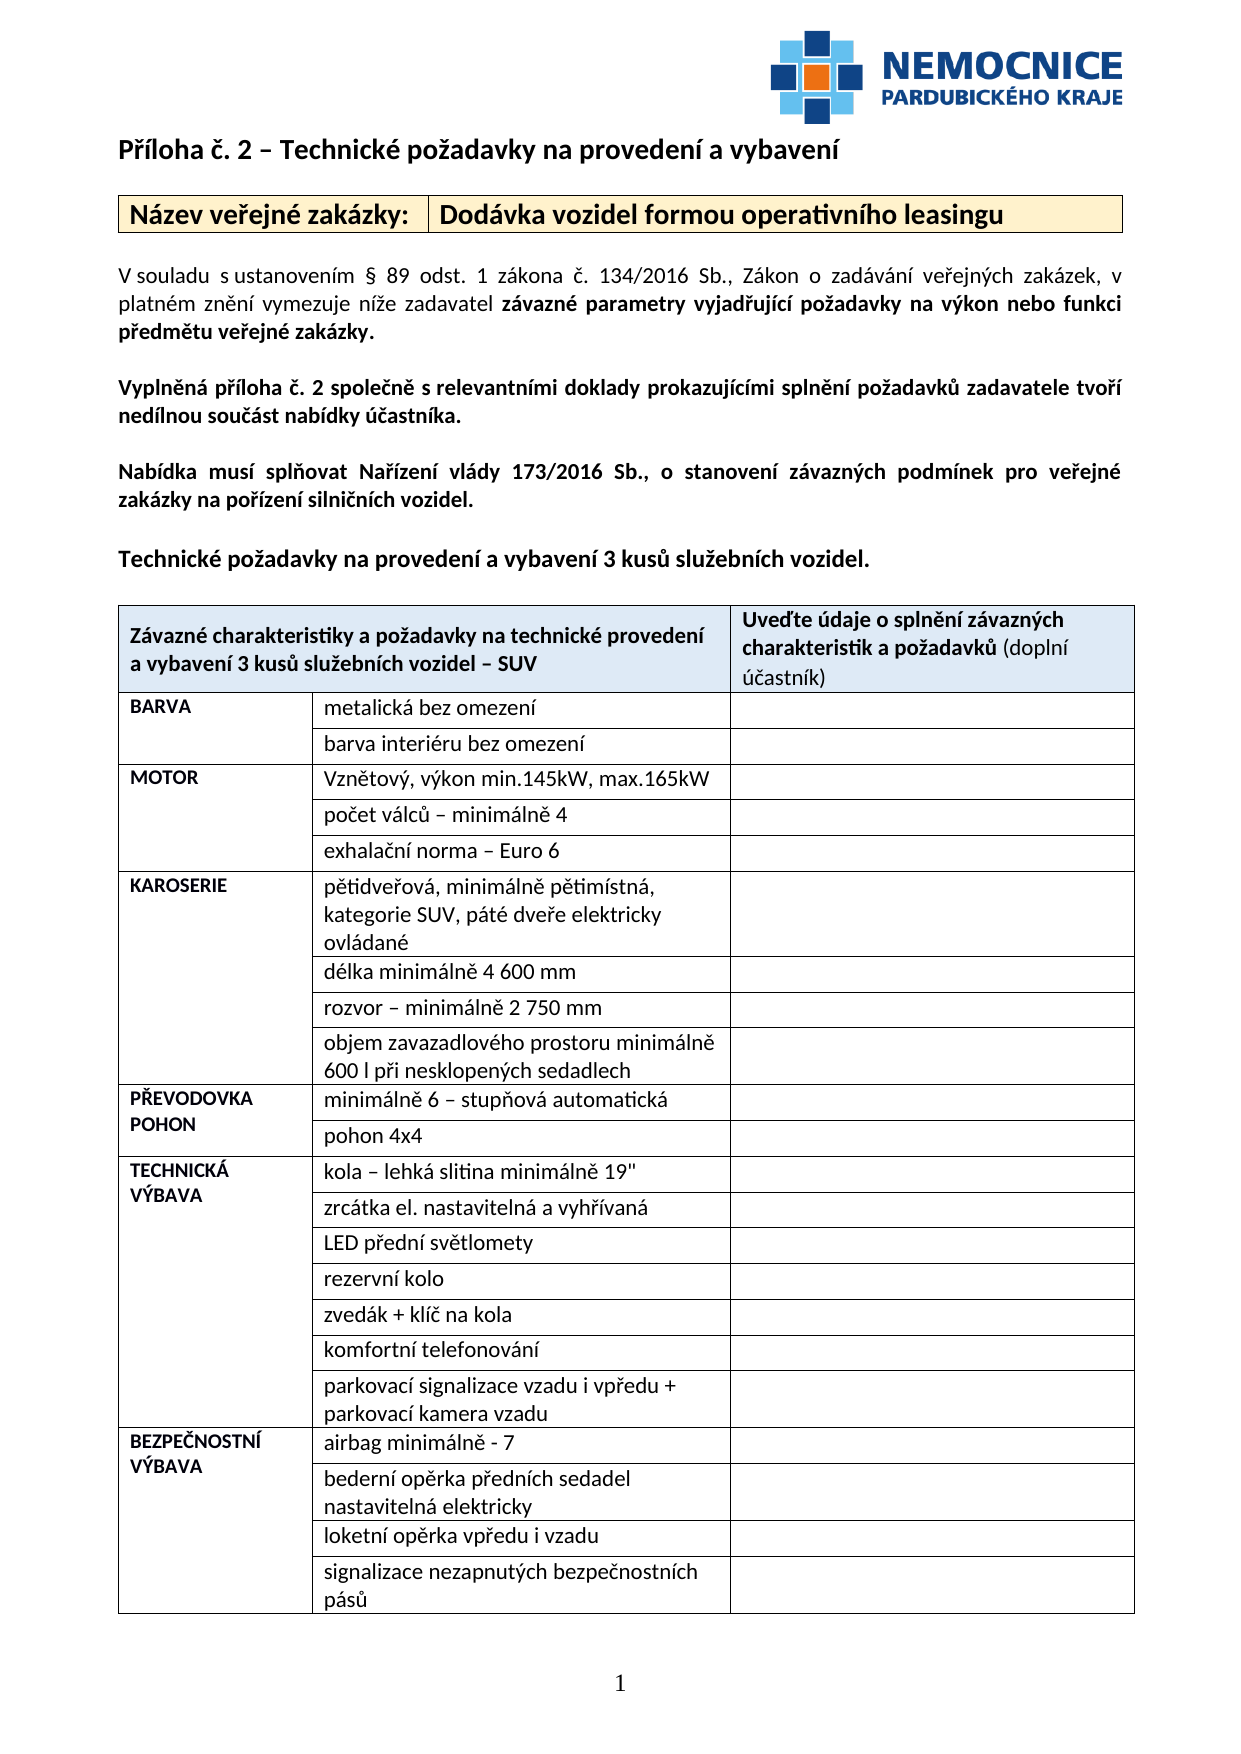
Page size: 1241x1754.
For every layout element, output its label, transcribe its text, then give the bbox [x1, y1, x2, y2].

table_cell [731, 1336, 1134, 1370]
table_cell [731, 957, 1134, 992]
table_cell TECHNICKÁ VÝBAVA [119, 1157, 312, 1427]
table_header Název veřejné zakázky: [119, 196, 428, 232]
table_cell minimálně 6 – stupňová automatická [313, 1085, 730, 1120]
table_cell loketní opěrka vpředu i vzadu [313, 1521, 730, 1556]
text Vyplněná příloha č. 2 společně s relevantními doklady prokazujícími splnění požadavků zadavatele tvoří nedílnou součást nabídky účastníka. [118, 373, 1122, 429]
table_cell [731, 836, 1134, 871]
table_cell metalická bez omezení [313, 693, 730, 728]
table_cell bederní opěrka předních sedadel nastavitelná elektricky [313, 1464, 730, 1520]
picture [769, 29, 1123, 125]
table_cell signalizace nezapnutých bezpečnostních pásů [313, 1557, 730, 1613]
table_cell délka minimálně 4 600 mm [313, 957, 730, 992]
table_cell exhalační norma – Euro 6 [313, 836, 730, 871]
text Příloha č. 2 – Technické požadavky na provedení a vybavení [118, 131, 1122, 167]
table_cell [731, 1264, 1134, 1299]
table_cell [731, 872, 1134, 956]
table_cell [731, 1085, 1134, 1120]
text Nabídka musí splňovat Nařízení vlády 173/2016 Sb., o stanovení závazných podmínek pro veřejné zakázky na pořízení silničních vozidel. [118, 457, 1122, 513]
table_cell [731, 693, 1134, 728]
table_header Závazné charakteristiky a požadavky na technické provedení a vybavení 3 kusů služebních vozidel – SUV [119, 606, 730, 692]
table_cell [731, 1228, 1134, 1263]
table_cell [731, 1193, 1134, 1227]
table_cell [731, 1157, 1134, 1192]
text V souladu s ustanovením § 89 odst. 1 zákona č. 134/2016 Sb., Zákon o zadávání veřejných zakázek, v platném znění vymezuje níže zadavatel závazné parametry vyjadřující požadavky na výkon nebo funkci předmětu veřejné zakázky. [118, 261, 1122, 345]
table_cell [731, 1121, 1134, 1156]
table_header Uveďte údaje o splnění závazných charakteristik a požadavků (doplní účastník) [731, 606, 1134, 692]
table_cell [731, 1521, 1134, 1556]
table_cell pětidveřová, minimálně pětimístná, kategorie SUV, páté dveře elektricky ovládané [313, 872, 730, 956]
table_cell [731, 1371, 1134, 1427]
table_cell kola – lehká slitina minimálně 19" [313, 1157, 730, 1192]
table_cell zrcátka el. nastavitelná a vyhřívaná [313, 1193, 730, 1227]
table_cell BARVA [119, 693, 312, 763]
table_cell KAROSERIE [119, 872, 312, 1084]
table_header Dodávka vozidel formou operativního leasingu [429, 196, 1122, 232]
table_cell [731, 729, 1134, 763]
table_cell [731, 993, 1134, 1027]
table_cell rezervní kolo [313, 1264, 730, 1299]
table_cell zvedák + klíč na kola [313, 1300, 730, 1334]
table_cell [731, 1428, 1134, 1463]
table_cell počet válců – minimálně 4 [313, 800, 730, 835]
table_cell PŘEVODOVKA POHON [119, 1085, 312, 1156]
table_cell barva interiéru bez omezení [313, 729, 730, 763]
table_cell komfortní telefonování [313, 1336, 730, 1370]
table_cell rozvor – minimálně 2 750 mm [313, 993, 730, 1027]
table_cell [731, 800, 1134, 835]
text Technické požadavky na provedení a vybavení 3 kusů služebních vozidel. [118, 543, 1122, 574]
table_cell [731, 1028, 1134, 1084]
table_cell BEZPEČNOSTNÍ VÝBAVA [119, 1428, 312, 1613]
table_cell [731, 1464, 1134, 1520]
table_cell pohon 4x4 [313, 1121, 730, 1156]
table_cell objem zavazadlového prostoru minimálně 600 l při nesklopených sedadlech [313, 1028, 730, 1084]
table_cell airbag minimálně - 7 [313, 1428, 730, 1463]
table_cell MOTOR [119, 765, 312, 871]
table_cell [731, 1557, 1134, 1613]
table_cell [731, 1300, 1134, 1334]
table_cell parkovací signalizace vzadu i vpředu + parkovací kamera vzadu [313, 1371, 730, 1427]
table_cell LED přední světlomety [313, 1228, 730, 1263]
table_cell Vznětový, výkon min.145kW, max.165kW [313, 765, 730, 799]
table_cell [731, 765, 1134, 799]
